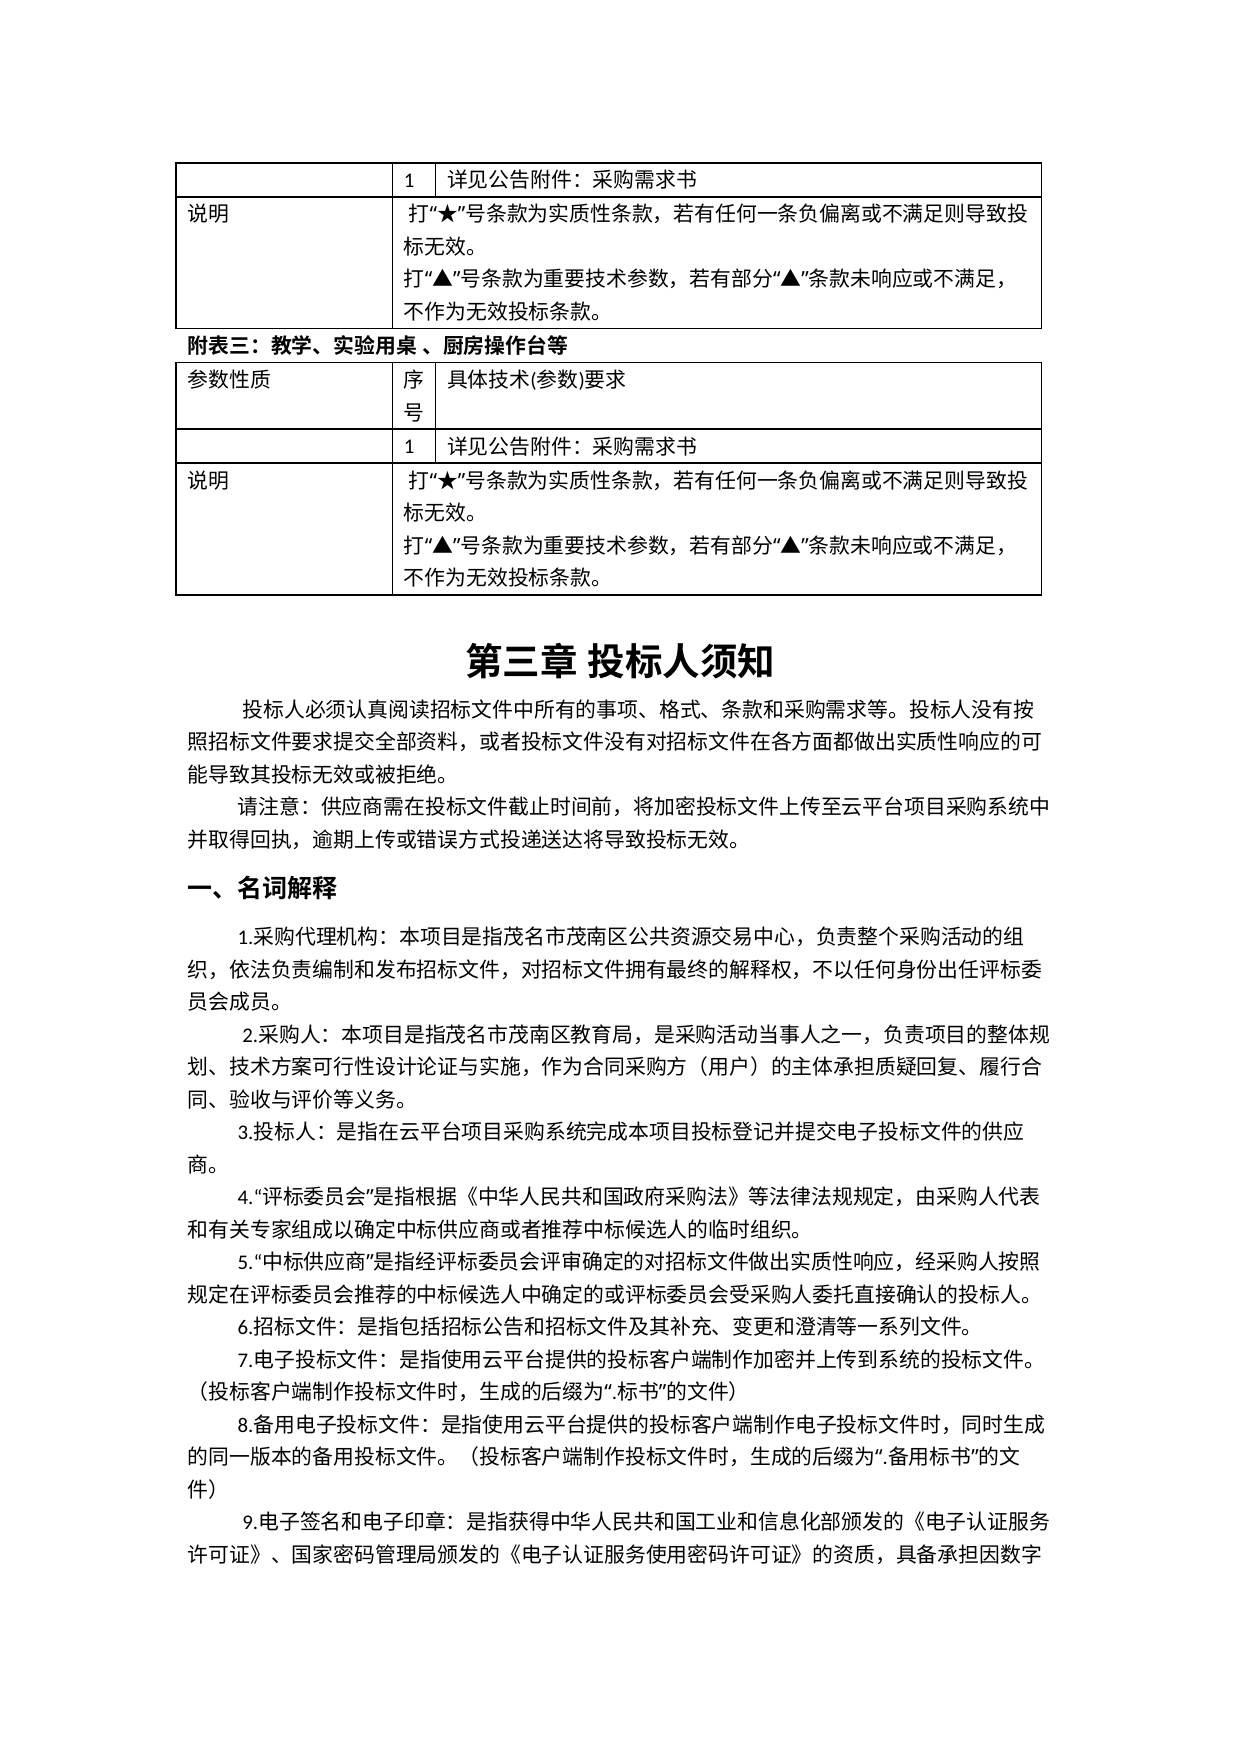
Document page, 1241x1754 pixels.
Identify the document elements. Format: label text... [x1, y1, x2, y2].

table_cell [177, 430, 392, 462]
text 5.“中标供应商”是指经评标委员会评审确定的对招标文件做出实质性响应，经采购人按照规定在评标委员会推荐的中标候选人中确定的或评标委员会受采购人委托直接确认的投标人。 [187, 1245, 1053, 1310]
table_cell 说明 [177, 198, 392, 328]
table_cell 1 [393, 430, 435, 462]
table_header 具体技术(参数)要求 [436, 363, 1041, 428]
text 附表三：教学、实验用桌 、厨房操作台等 [187, 329, 1053, 362]
table_header 序号 [393, 363, 435, 428]
text 6.招标文件：是指包括招标公告和招标文件及其补充、变更和澄清等一系列文件。 [187, 1310, 1053, 1343]
text 3.投标人：是指在云平台项目采购系统完成本项目投标登记并提交电子投标文件的供应商。 [187, 1115, 1053, 1180]
text 一、名词解释 [187, 855, 1053, 920]
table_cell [393, 464, 1041, 594]
table_cell 1 [393, 164, 435, 196]
text 投标人必须认真阅读招标文件中所有的事项、格式、条款和采购需求等。投标人没有按照招标文件要求提交全部资料，或者投标文件没有对招标文件在各方面都做出实质性响应的可能导致其投标无效或被拒绝。 [187, 693, 1053, 790]
text 第三章 投标人须知 [187, 628, 1053, 693]
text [187, 1505, 1053, 1570]
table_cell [393, 198, 1041, 328]
table_cell 说明 [177, 464, 392, 594]
text 2.采购人：本项目是指茂名市茂南区教育局，是采购活动当事人之一，负责项目的整体规划、技术方案可行性设计论证与实施，作为合同采购方（用户）的主体承担质疑回复、履行合同、验收与评价等义务。 [187, 1018, 1053, 1115]
text 1.采购代理机构：本项目是指茂名市茂南区公共资源交易中心，负责整个采购活动的组织，依法负责编制和发布招标文件，对招标文件拥有最终的解释权，不以任何身份出任评标委员会成员。 [187, 920, 1053, 1018]
text 8.备用电子投标文件：是指使用云平台提供的投标客户端制作电子投标文件时，同时生成的同一版本的备用投标文件。（投标客户端制作投标文件时，生成的后缀为“.备用标书”的文件） [187, 1408, 1053, 1505]
text 请注意：供应商需在投标文件截止时间前，将加密投标文件上传至云平台项目采购系统中并取得回执，逾期上传或错误方式投递送达将导致投标无效。 [187, 790, 1053, 855]
text 4.“评标委员会”是指根据《中华人民共和国政府采购法》等法律法规规定，由采购人代表和有关专家组成以确定中标供应商或者推荐中标候选人的临时组织。 [187, 1180, 1053, 1245]
text 7.电子投标文件：是指使用云平台提供的投标客户端制作加密并上传到系统的投标文件。（投标客户端制作投标文件时，生成的后缀为“.标书”的文件） [187, 1343, 1053, 1408]
table_header 参数性质 [177, 363, 392, 428]
table_cell 详见公告附件：采购需求书 [436, 430, 1041, 462]
table_cell 详见公告附件：采购需求书 [436, 164, 1041, 196]
table_cell [177, 164, 392, 196]
